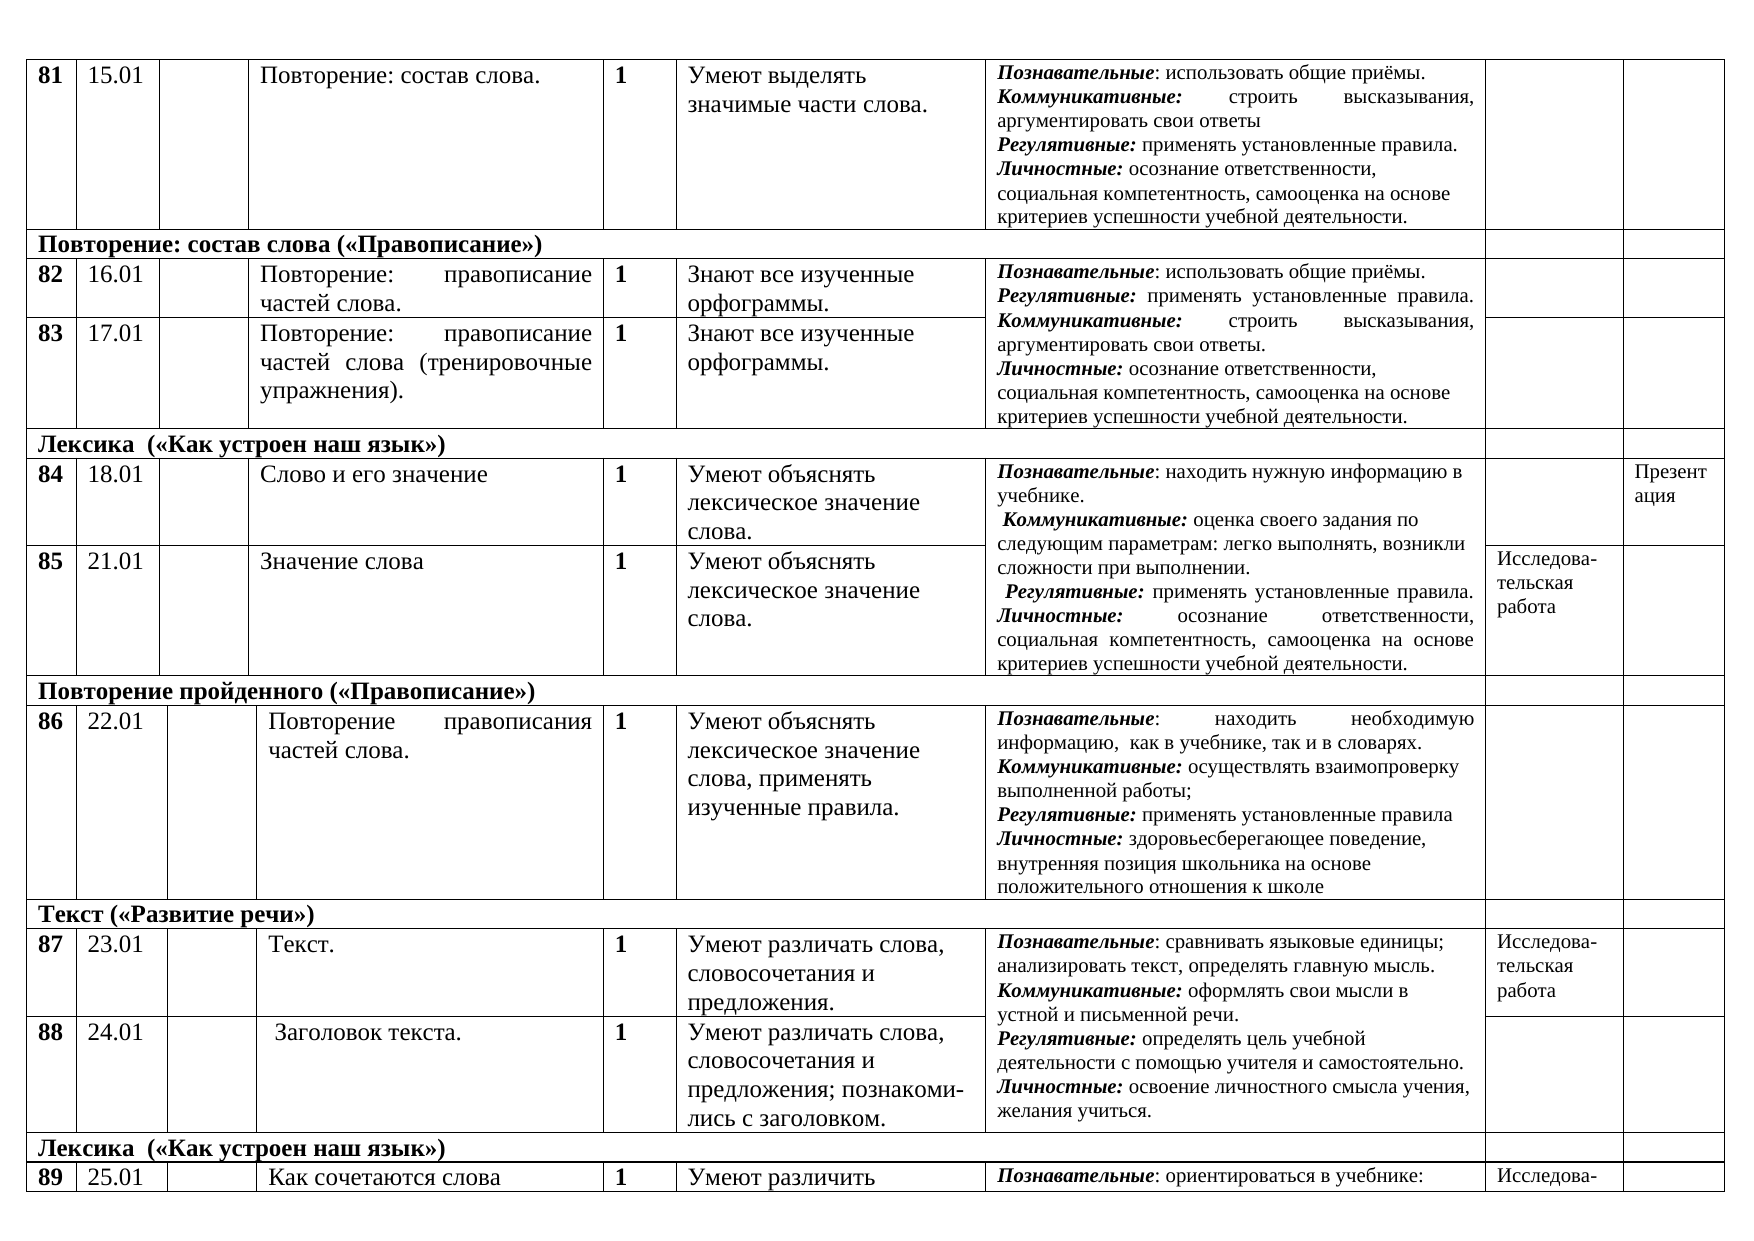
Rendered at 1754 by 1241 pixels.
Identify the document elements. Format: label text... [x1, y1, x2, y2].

table_cell 17.01 [77, 318, 159, 428]
table_cell 83 [27, 318, 76, 428]
table_cell Повторение правописания частей слова. [257, 706, 603, 898]
table_cell [1486, 676, 1623, 705]
table_cell [1624, 429, 1724, 458]
table_cell 86 [27, 706, 76, 898]
table_cell 1 [604, 929, 676, 1016]
table_cell Повторение: правописание частей слова. [249, 259, 603, 317]
table_cell [168, 706, 256, 898]
table_cell [1486, 60, 1623, 228]
table_cell [160, 318, 248, 428]
table_cell Познавательные: использовать общие приёмы. Коммуникативные: строить высказывания, аргументировать свои ответы Регулятивные: применять установленные правила. Личностные: осознание ответственности, социальная компетентность, самооценка на основе критериев успешности учебной деятельности. [986, 60, 1485, 228]
table_cell Значение слова [249, 546, 603, 675]
table_cell 87 [27, 929, 76, 1016]
table_cell [1486, 900, 1623, 928]
table_cell 23.01 [77, 929, 167, 1016]
table_cell [1624, 1017, 1724, 1132]
table_cell 21.01 [77, 546, 159, 675]
table_cell Исследова-тельская работа [1486, 929, 1623, 1016]
table_cell Текст. [257, 929, 603, 1016]
table_cell 25.01 [77, 1163, 167, 1191]
table_cell [1624, 318, 1724, 428]
table_cell 82 [27, 259, 76, 317]
table_cell 88 [27, 1017, 76, 1132]
table_cell Умеют различать слова, словосочетания и предложения; познакоми-лись с заголовком. [677, 1017, 985, 1132]
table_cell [986, 1163, 1485, 1191]
table_cell Умеют выделять значимые части слова. [677, 60, 985, 228]
table_cell [1624, 1163, 1724, 1191]
table_cell Знают все изученные орфограммы. [677, 259, 985, 317]
table_cell Умеют объяснять лексическое значение слова. [677, 546, 985, 675]
table_cell Умеют объяснять лексическое значение слова, применять изученные правила. [677, 706, 985, 898]
table_cell 1 [604, 546, 676, 675]
table_cell 15.01 [77, 60, 159, 228]
table_cell Лексика («Как устроен наш язык») [27, 429, 1485, 458]
table_cell [1624, 230, 1724, 258]
table_cell [160, 546, 248, 675]
table_cell [1486, 429, 1623, 458]
table_cell [1624, 60, 1724, 228]
table_cell Исследова-тельская работа [1486, 546, 1623, 675]
table_cell [1624, 706, 1724, 898]
table_cell [160, 60, 248, 228]
table_cell 1 [604, 259, 676, 317]
table_cell Познавательные: использовать общие приёмы. Регулятивные: применять установленные правила. Коммуникативные: строить высказывания, аргументировать свои ответы. Личностные: осознание ответственности, социальная компетентность, самооценка на основе критериев успешности учебной деятельности. [986, 259, 1485, 428]
table_cell [1486, 706, 1623, 898]
table_cell [160, 259, 248, 317]
table_cell Заголовок текста. [257, 1017, 603, 1132]
table_cell 1 [604, 1017, 676, 1132]
table_cell [1624, 929, 1724, 1016]
table_cell Презентация [1624, 459, 1724, 545]
table_cell 1 [604, 60, 676, 228]
table_cell Познавательные: находить необходимую информацию, как в учебнике, так и в словарях. Коммуникативные: осуществлять взаимопроверку выполненной работы; Регулятивные: применять установленные правила Личностные: здоровьесберегающее поведение, внутренняя позиция школьника на основе положительного отношения к школе [986, 706, 1485, 898]
table_cell [1486, 259, 1623, 317]
table_cell 22.01 [77, 706, 167, 898]
table_cell Повторение: правописание частей слова (тренировочные упражнения). [249, 318, 603, 428]
table_cell [1624, 259, 1724, 317]
table_cell [1486, 318, 1623, 428]
table_cell [1624, 1133, 1724, 1161]
table_cell [168, 929, 256, 1016]
table_cell 89 [27, 1163, 76, 1191]
table_cell 18.01 [77, 459, 159, 545]
table_cell 16.01 [77, 259, 159, 317]
table_cell Познавательные: находить нужную информацию в учебнике. Коммуникативные: оценка своего задания по следующим параметрам: легко выполнять, возникли сложности при выполнении. Регулятивные: применять установленные правила. Личностные: осознание ответственности, социальная компетентность, самооценка на основе критериев успешности учебной деятельности. [986, 459, 1485, 675]
table_cell [1486, 1133, 1623, 1161]
table_cell Повторение пройденного («Правописание») [27, 676, 1485, 705]
table_cell Повторение: состав слова. [249, 60, 603, 228]
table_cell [257, 1163, 603, 1191]
table_cell Умеют различать слова, словосочетания и предложения. [677, 929, 985, 1016]
table_cell 1 [604, 459, 676, 545]
table_cell 24.01 [77, 1017, 167, 1132]
table_cell Текст («Развитие речи») [27, 900, 1485, 928]
table_cell Повторение: состав слова («Правописание») [27, 230, 1485, 258]
table_cell [160, 459, 248, 545]
table_cell 85 [27, 546, 76, 675]
table_cell Умеют объяснять лексическое значение слова. [677, 459, 985, 545]
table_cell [1486, 1163, 1623, 1191]
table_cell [677, 1163, 985, 1191]
table_cell [168, 1017, 256, 1132]
table_cell [1486, 230, 1623, 258]
table_cell 1 [604, 318, 676, 428]
table_cell Знают все изученные орфограммы. [677, 318, 985, 428]
table_cell Лексика («Как устроен наш язык») [27, 1133, 1485, 1161]
table_cell [168, 1163, 256, 1191]
table_cell [1624, 546, 1724, 675]
table_cell [1624, 900, 1724, 928]
table_cell 1 [604, 1163, 676, 1191]
table_cell [1624, 676, 1724, 705]
table_cell [1486, 1017, 1623, 1132]
table_cell [1486, 459, 1623, 545]
table_cell 1 [604, 706, 676, 898]
table_cell 81 [27, 60, 76, 228]
table_cell Слово и его значение [249, 459, 603, 545]
table_cell Познавательные: сравнивать языковые единицы; анализировать текст, определять главную мысль. Коммуникативные: оформлять свои мысли в устной и письменной речи. Регулятивные: определять цель учебной деятельности с помощью учителя и самостоятельно. Личностные: освоение личностного смысла учения, желания учиться. [986, 929, 1485, 1132]
table_cell 84 [27, 459, 76, 545]
